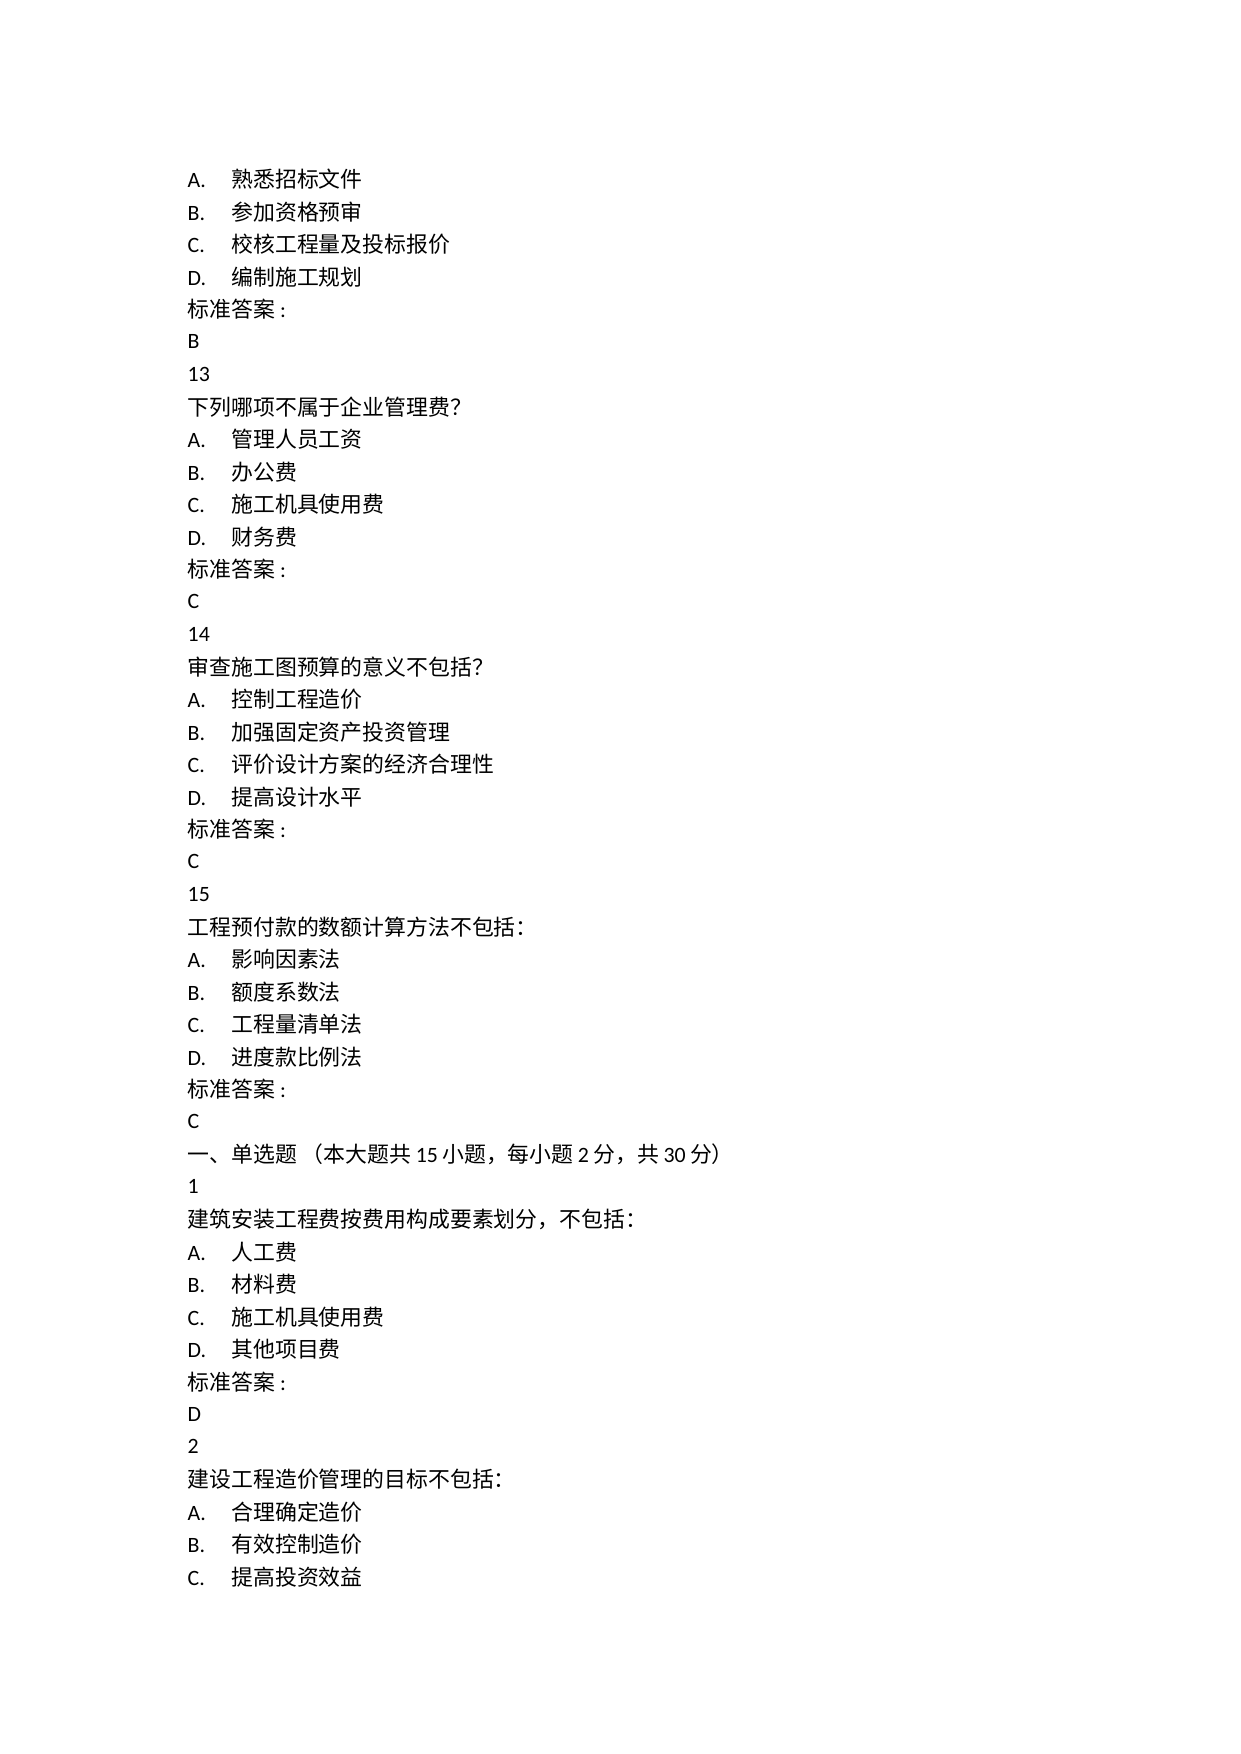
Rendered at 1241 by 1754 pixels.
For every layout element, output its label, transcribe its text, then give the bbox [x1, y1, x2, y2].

text 14 [187, 617, 1053, 649]
text B. 有效控制造价 [187, 1527, 1053, 1559]
text C. 工程量清单法 [187, 1007, 1053, 1039]
text 标准答案 : [187, 1364, 1053, 1397]
text C [187, 584, 1053, 617]
text D. 进度款比例法 [187, 1039, 1053, 1072]
text C. 施工机具使用费 [187, 1299, 1053, 1332]
text A. 人工费 [187, 1234, 1053, 1267]
text B. 参加资格预审 [187, 194, 1053, 227]
text C [187, 1104, 1053, 1137]
text A. 管理人员工资 [187, 422, 1053, 454]
text D. 提高设计水平 [187, 779, 1053, 812]
text B. 办公费 [187, 454, 1053, 487]
text 13 [187, 357, 1053, 389]
text 建筑安装工程费按费用构成要素划分，不包括： [187, 1202, 1053, 1234]
text 一、单选题 （本大题共15小题，每小题2分，共30分） [187, 1137, 1053, 1169]
text 建设工程造价管理的目标不包括： [187, 1462, 1053, 1494]
text 工程预付款的数额计算方法不包括： [187, 909, 1053, 942]
text C. 校核工程量及投标报价 [187, 227, 1053, 259]
text C. 提高投资效益 [187, 1559, 1053, 1592]
text A. 熟悉招标文件 [187, 162, 1053, 194]
text D. 其他项目费 [187, 1332, 1053, 1364]
text A. 合理确定造价 [187, 1494, 1053, 1527]
text 标准答案 : [187, 552, 1053, 584]
text 下列哪项不属于企业管理费？ [187, 389, 1053, 422]
text C. 评价设计方案的经济合理性 [187, 747, 1053, 779]
text B. 材料费 [187, 1267, 1053, 1299]
text 标准答案 : [187, 292, 1053, 324]
text 审查施工图预算的意义不包括？ [187, 649, 1053, 682]
text 1 [187, 1169, 1053, 1202]
text 标准答案 : [187, 812, 1053, 844]
text C. 施工机具使用费 [187, 487, 1053, 519]
text A. 影响因素法 [187, 942, 1053, 974]
text D. 财务费 [187, 519, 1053, 552]
text B. 加强固定资产投资管理 [187, 714, 1053, 747]
text B [187, 324, 1053, 357]
text 标准答案 : [187, 1072, 1053, 1104]
text A. 控制工程造价 [187, 682, 1053, 714]
text 2 [187, 1429, 1053, 1462]
text D [187, 1397, 1053, 1429]
text C [187, 844, 1053, 877]
text 15 [187, 877, 1053, 909]
text B. 额度系数法 [187, 974, 1053, 1007]
text D. 编制施工规划 [187, 259, 1053, 292]
